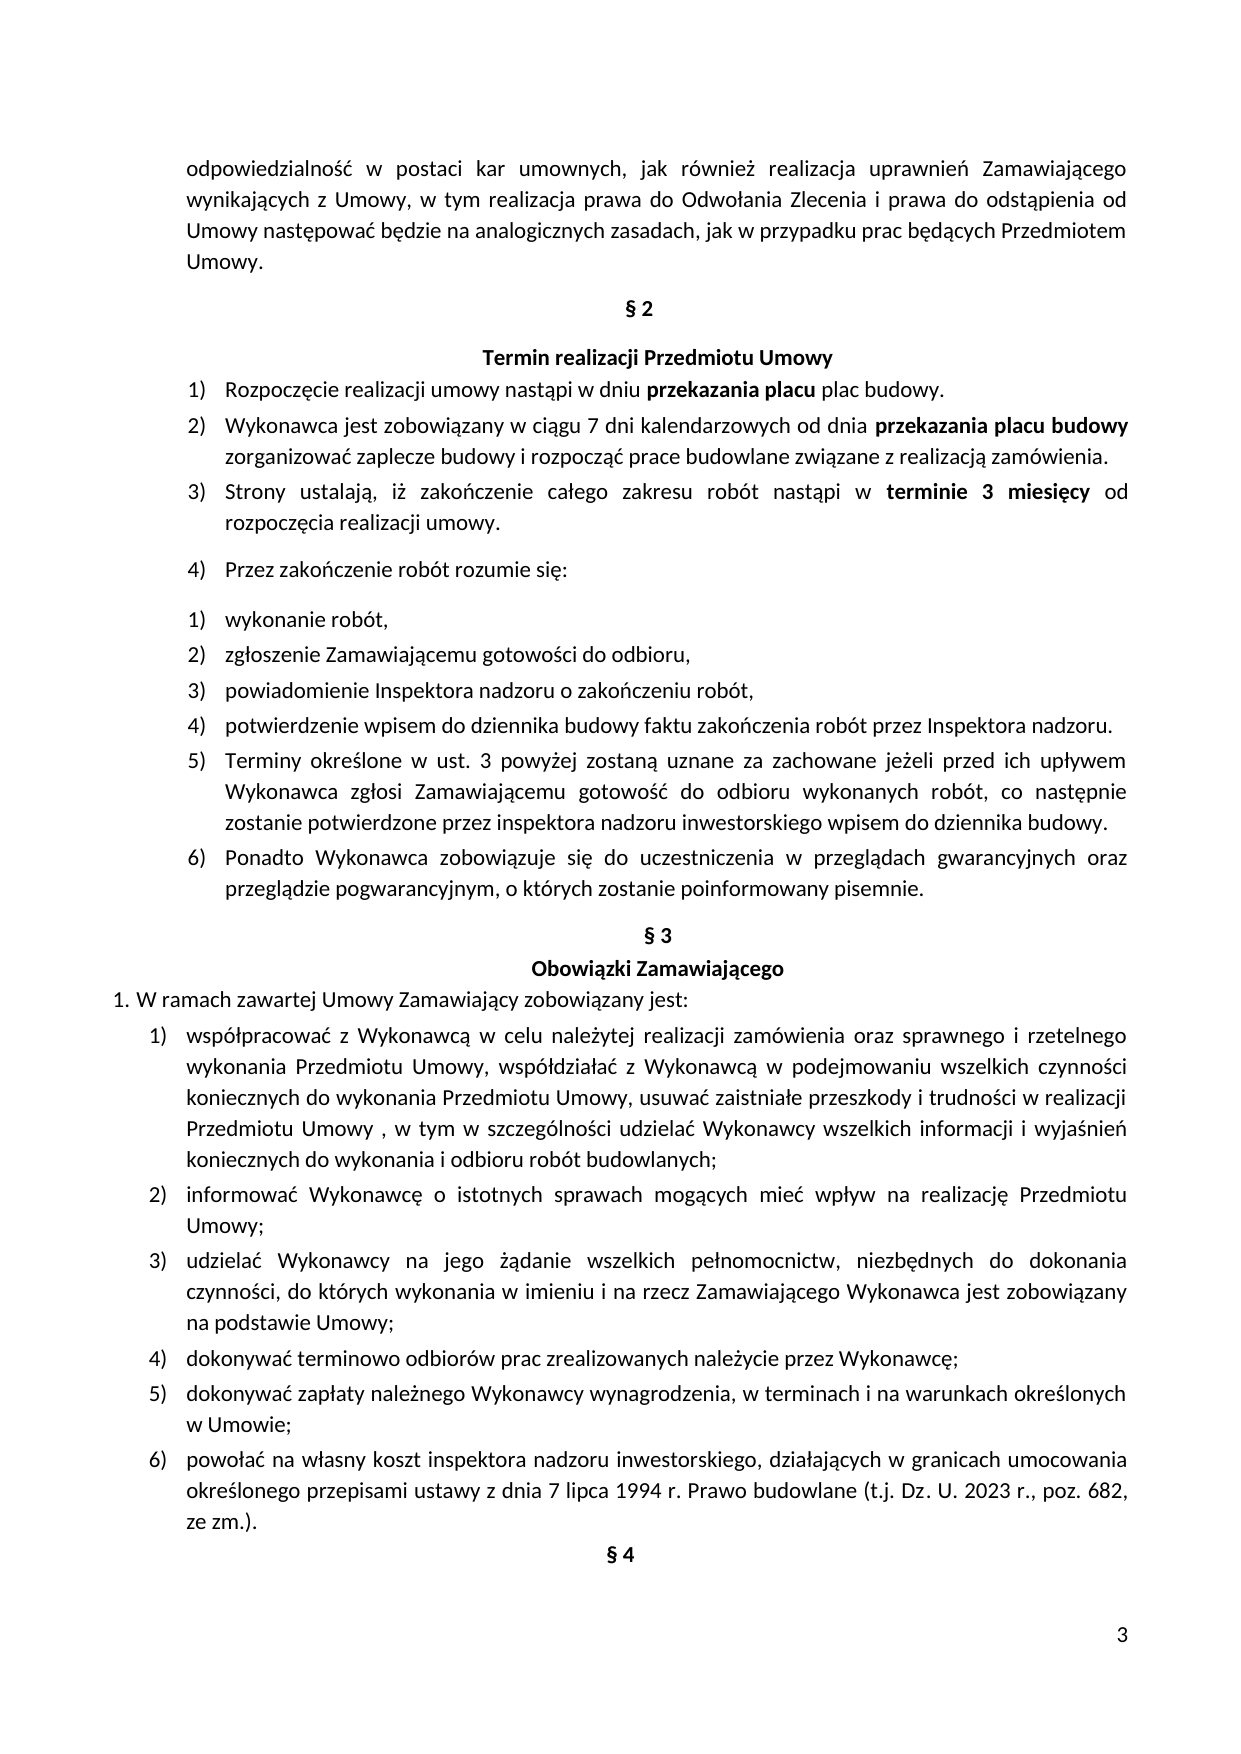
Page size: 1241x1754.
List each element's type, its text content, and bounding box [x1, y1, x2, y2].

text § 4 [244, 1540, 996, 1568]
list Strony ustalają, iż zakończenie całego zakresu robót nastąpi w terminie 3 miesięcy od rozpoczęcia realizacji umowy. [187, 477, 1128, 536]
list współpracować z Wykonawcą w celu należytej realizacji zamówienia oraz sprawnego i rzetelnego wykonania Przedmiotu Umowy, współdziałać z Wykonawcą w podejmowaniu wszelkich czynności koniecznych do wykonania Przedmiotu Umowy, usuwać zaistniałe przeszkody i trudności w realizacji Przedmiotu Umowy , w tym w szczególności udzielać Wykonawcy wszelkich informacji i wyjaśnień koniecznych do wykonania i odbioru robót budowlanych; [148, 1021, 1128, 1173]
list zgłoszenie Zamawiającemu gotowości do odbioru, [187, 641, 1128, 668]
text Obowiązki Zamawiającego [244, 954, 1071, 982]
list powołać na własny koszt inspektora nadzoru inwestorskiego, działających w granicach umocowania określonego przepisami ustawy z dnia 7 lipca 1994 r. Prawo budowlane (t.j. Dz. U. 2023 r., poz. 682, ze zm.). [148, 1445, 1128, 1535]
text § 2 [244, 294, 1034, 323]
text § 3 [244, 921, 1071, 949]
list Rozpoczęcie realizacji umowy nastąpi w dniu przekazania placu plac budowy. [187, 376, 1128, 403]
list Wykonawca jest zobowiązany w ciągu 7 dni kalendarzowych od dnia przekazania placu budowy zorganizować zaplecze budowy i rozpocząć prace budowlane związane z realizacją zamówienia. [187, 411, 1128, 470]
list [148, 154, 1128, 275]
list Terminy określone w ust. 3 powyżej zostaną uznane za zachowane jeżeli przed ich upływem Wykonawca zgłosi Zamawiającemu gotowość do odbioru wykonanych robót, co następnie zostanie potwierdzone przez inspektora nadzoru inwestorskiego wpisem do dziennika budowy. [187, 746, 1128, 836]
list dokonywać zapłaty należnego Wykonawcy wynagrodzenia, w terminach i na warunkach określonych w Umowie; [148, 1379, 1128, 1438]
list udzielać Wykonawcy na jego żądanie wszelkich pełnomocnictw, niezbędnych do dokonania czynności, do których wykonania w imieniu i na rzecz Zamawiającego Wykonawca jest zobowiązany na podstawie Umowy; [148, 1246, 1128, 1337]
list informować Wykonawcę o istotnych sprawach mogących mieć wpływ na realizację Przedmiotu Umowy; [148, 1180, 1128, 1239]
list dokonywać terminowo odbiorów prac zrealizowanych należycie przez Wykonawcę; [148, 1344, 1128, 1372]
list Ponadto Wykonawca zobowiązuje się do uczestniczenia w przeglądach gwarancyjnych oraz przeglądzie pogwarancyjnym, o których zostanie poinformowany pisemnie. [187, 843, 1128, 902]
list Przez zakończenie robót rozumie się: [187, 555, 1128, 583]
list wykonanie robót, [187, 605, 1128, 633]
list powiadomienie Inspektora nadzoru o zakończeniu robót, [187, 676, 1128, 704]
text Termin realizacji Przedmiotu Umowy [244, 343, 1071, 372]
list potwierdzenie wpisem do dziennika budowy faktu zakończenia robót przez Inspektora nadzoru. [187, 711, 1128, 739]
text 1. W ramach zawartej Umowy Zamawiający zobowiązany jest: [112, 986, 1128, 1014]
